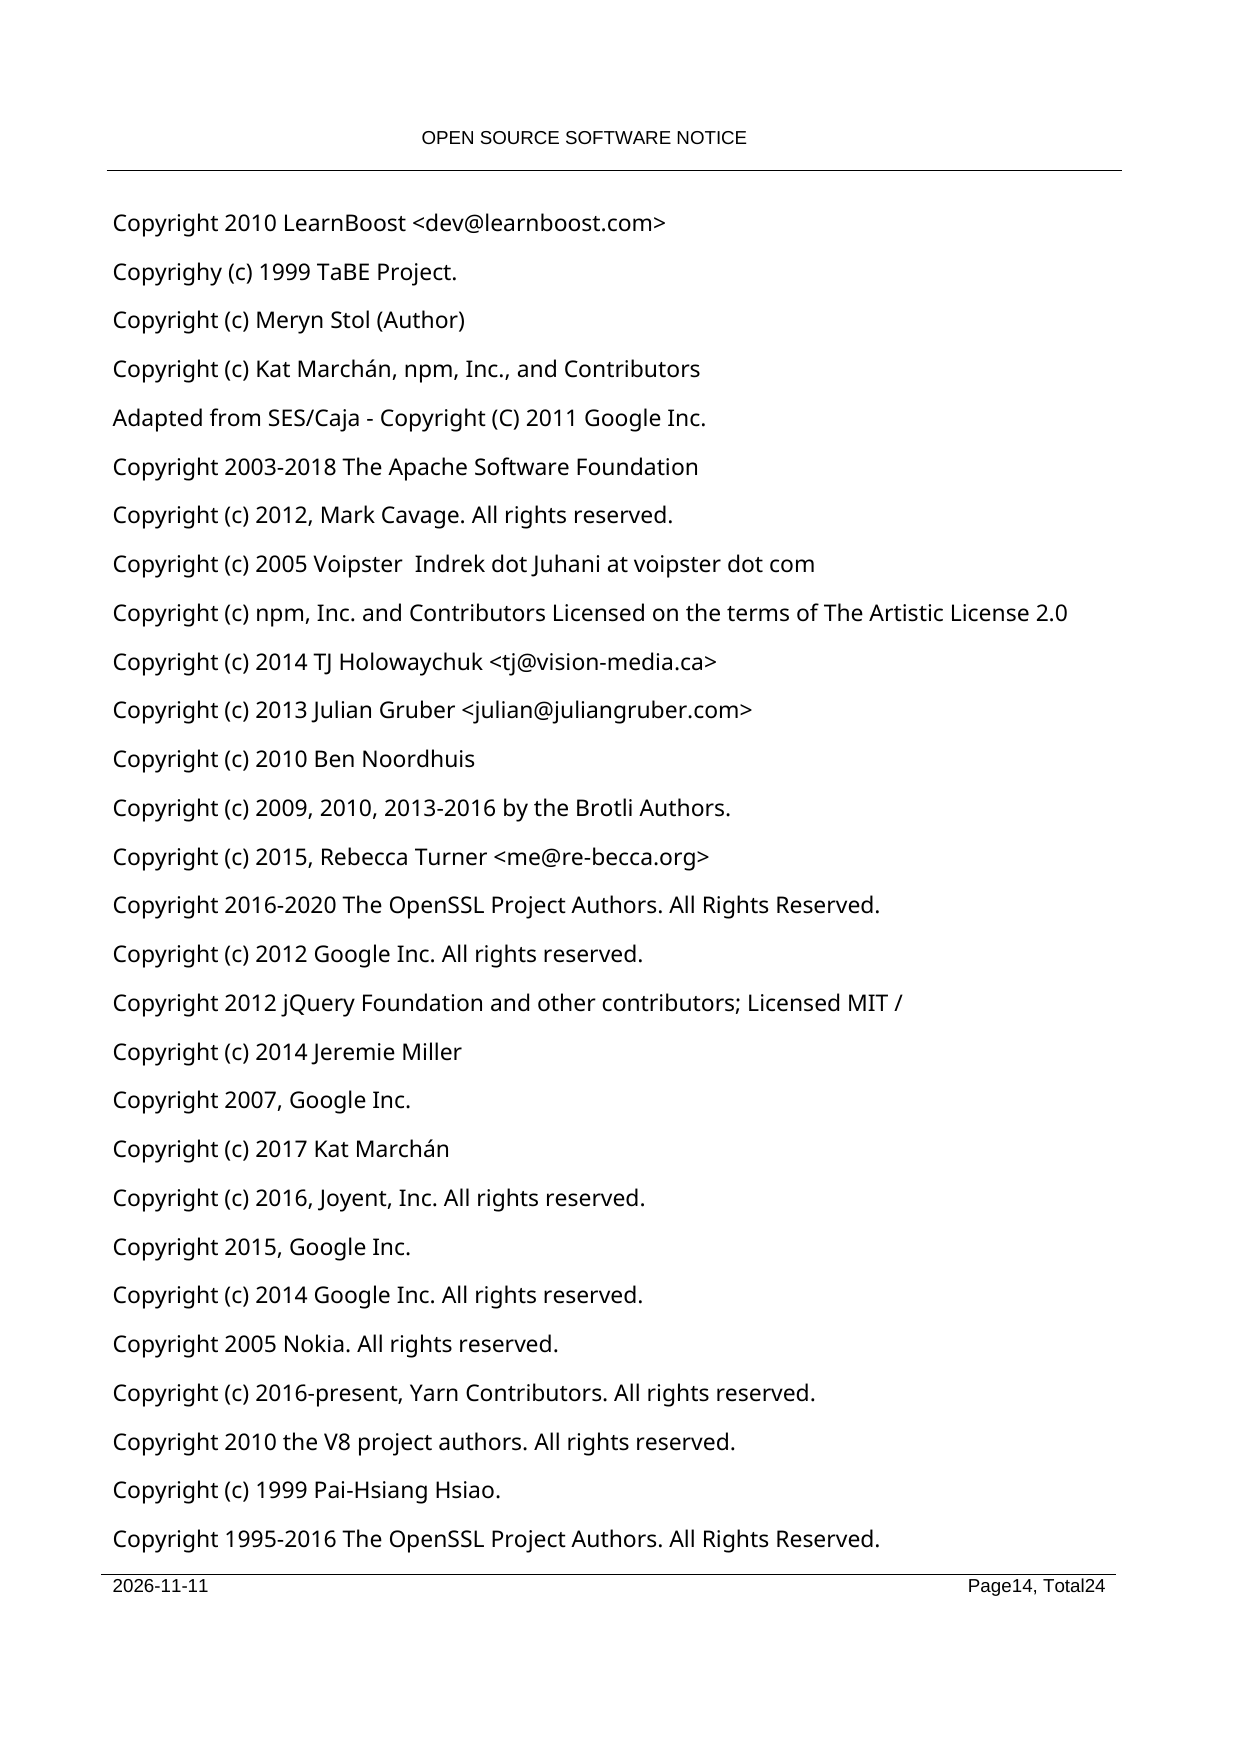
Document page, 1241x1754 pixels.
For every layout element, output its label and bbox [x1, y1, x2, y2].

text [112, 206, 1128, 1555]
